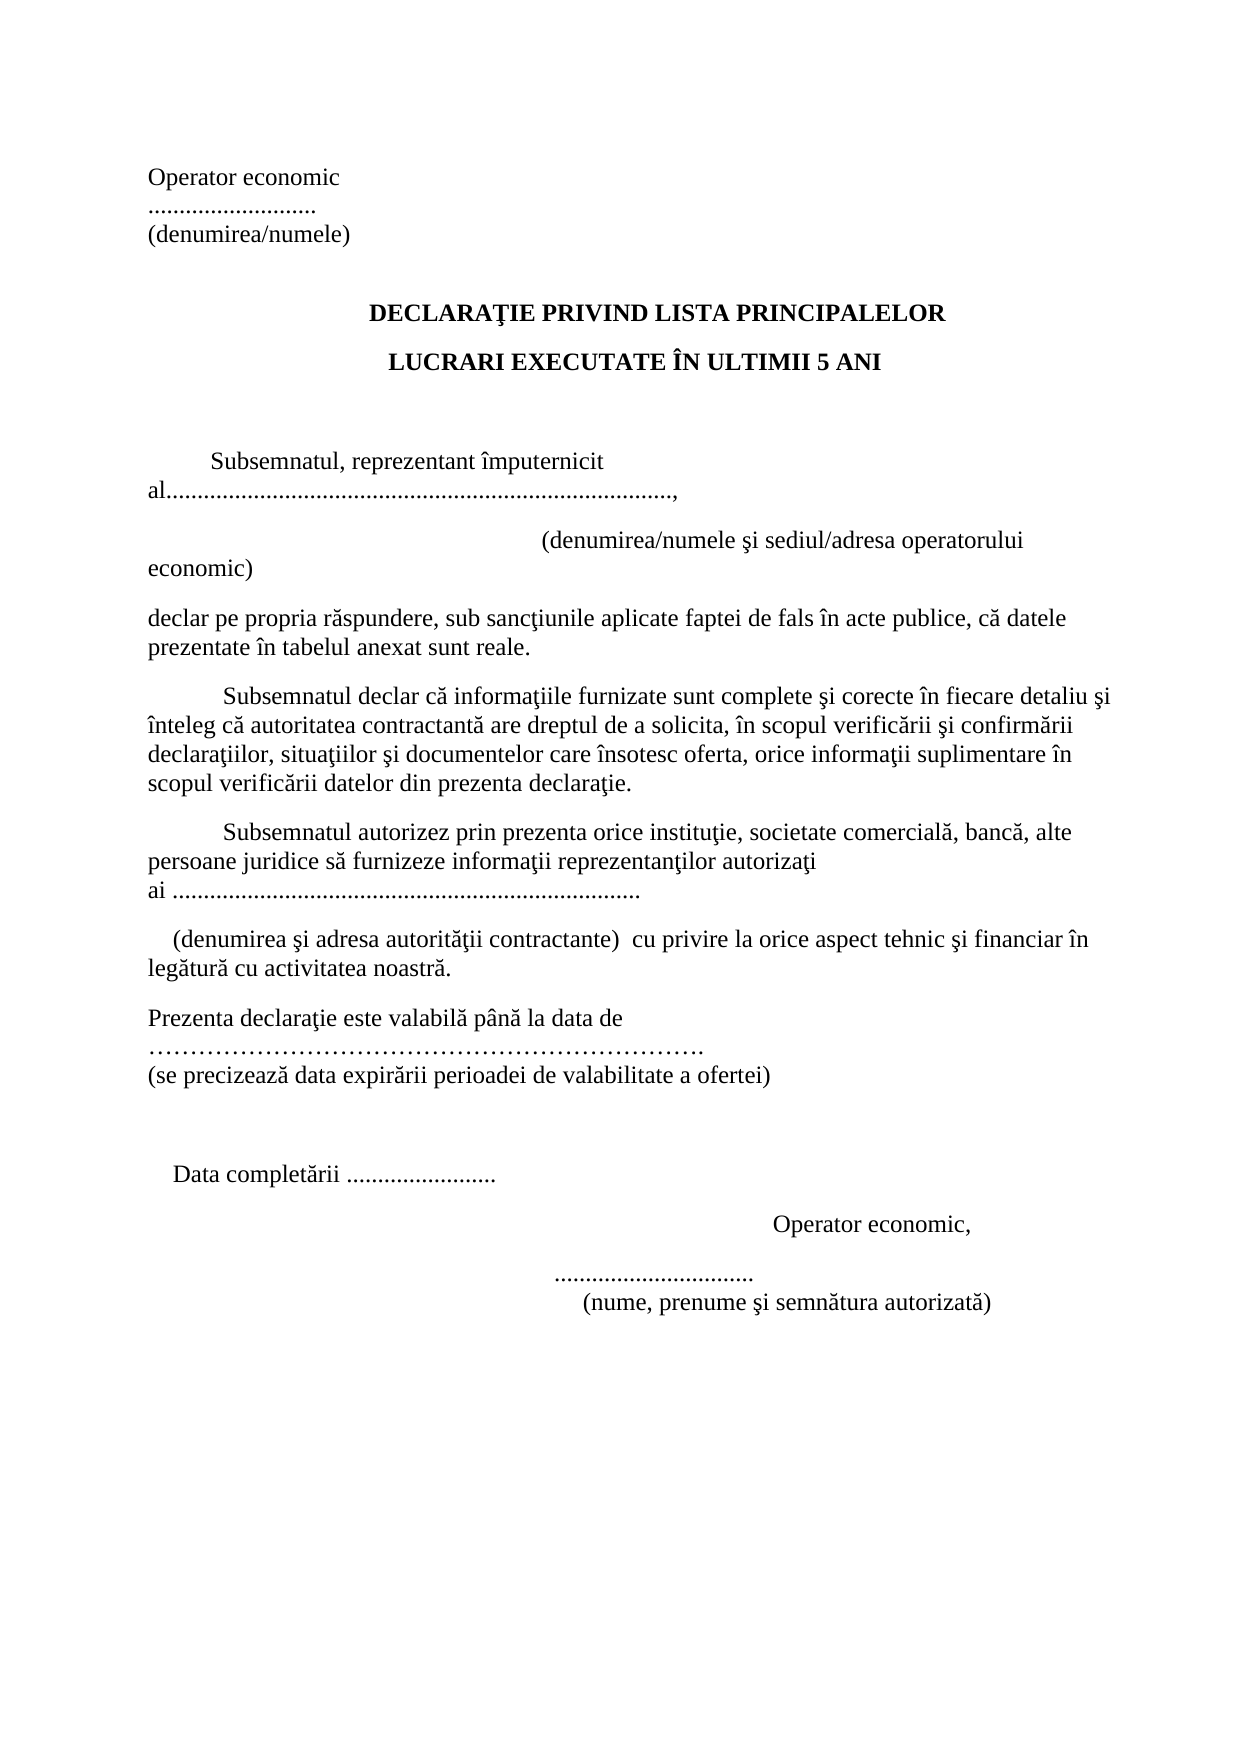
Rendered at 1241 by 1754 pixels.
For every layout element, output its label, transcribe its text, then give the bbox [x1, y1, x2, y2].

text Prezenta declaraţie este valabilă până la data de …………………………………………………………. (se precizează data expirării perioadei de valabilitate a ofertei) [148, 1003, 1122, 1089]
text (denumirea şi adresa autorităţii contractante) cu privire la orice aspect tehnic şi financiar în legătură cu activitatea noastră. [148, 924, 1122, 982]
text (denumirea/numele şi sediul/adresa operatorului economic) [148, 525, 1122, 582]
text Operator economic [148, 162, 1122, 191]
text Data completării ........................ [148, 1159, 1122, 1188]
text DECLARAŢIE PRIVIND LISTA PRINCIPALELOR [295, 298, 1122, 326]
text LUCRARI EXECUTATE ÎN ULTIMII 5 ANI [148, 347, 1122, 376]
text Subsemnatul autorizez prin prezenta orice instituţie, societate comercială, bancă, alte persoane juridice să furnizeze informaţii reprezentanţilor autorizaţi ai ........................................................................... [148, 817, 1122, 903]
text declar pe propria răspundere, sub sancţiunile aplicate faptei de fals în acte publice, că datele prezentate în tabelul anexat sunt reale. [148, 603, 1122, 661]
text ........................... [148, 191, 1122, 219]
text ................................ (nume, prenume şi semnătura autorizată) [148, 1258, 1122, 1316]
text Subsemnatul, reprezentant împuternicit al................................................................................., [148, 446, 1122, 504]
text (denumirea/numele) [148, 219, 1122, 248]
text Subsemnatul declar că informaţiile furnizate sunt complete şi corecte în fiecare detaliu şi înteleg că autoritatea contractantă are dreptul de a solicita, în scopul verificării şi confirmării declaraţiilor, situaţiilor şi documentelor care însotesc oferta, orice informaţii suplimentare în scopul verificării datelor din prezenta declaraţie. [148, 681, 1122, 796]
text Operator economic, [148, 1209, 1122, 1238]
